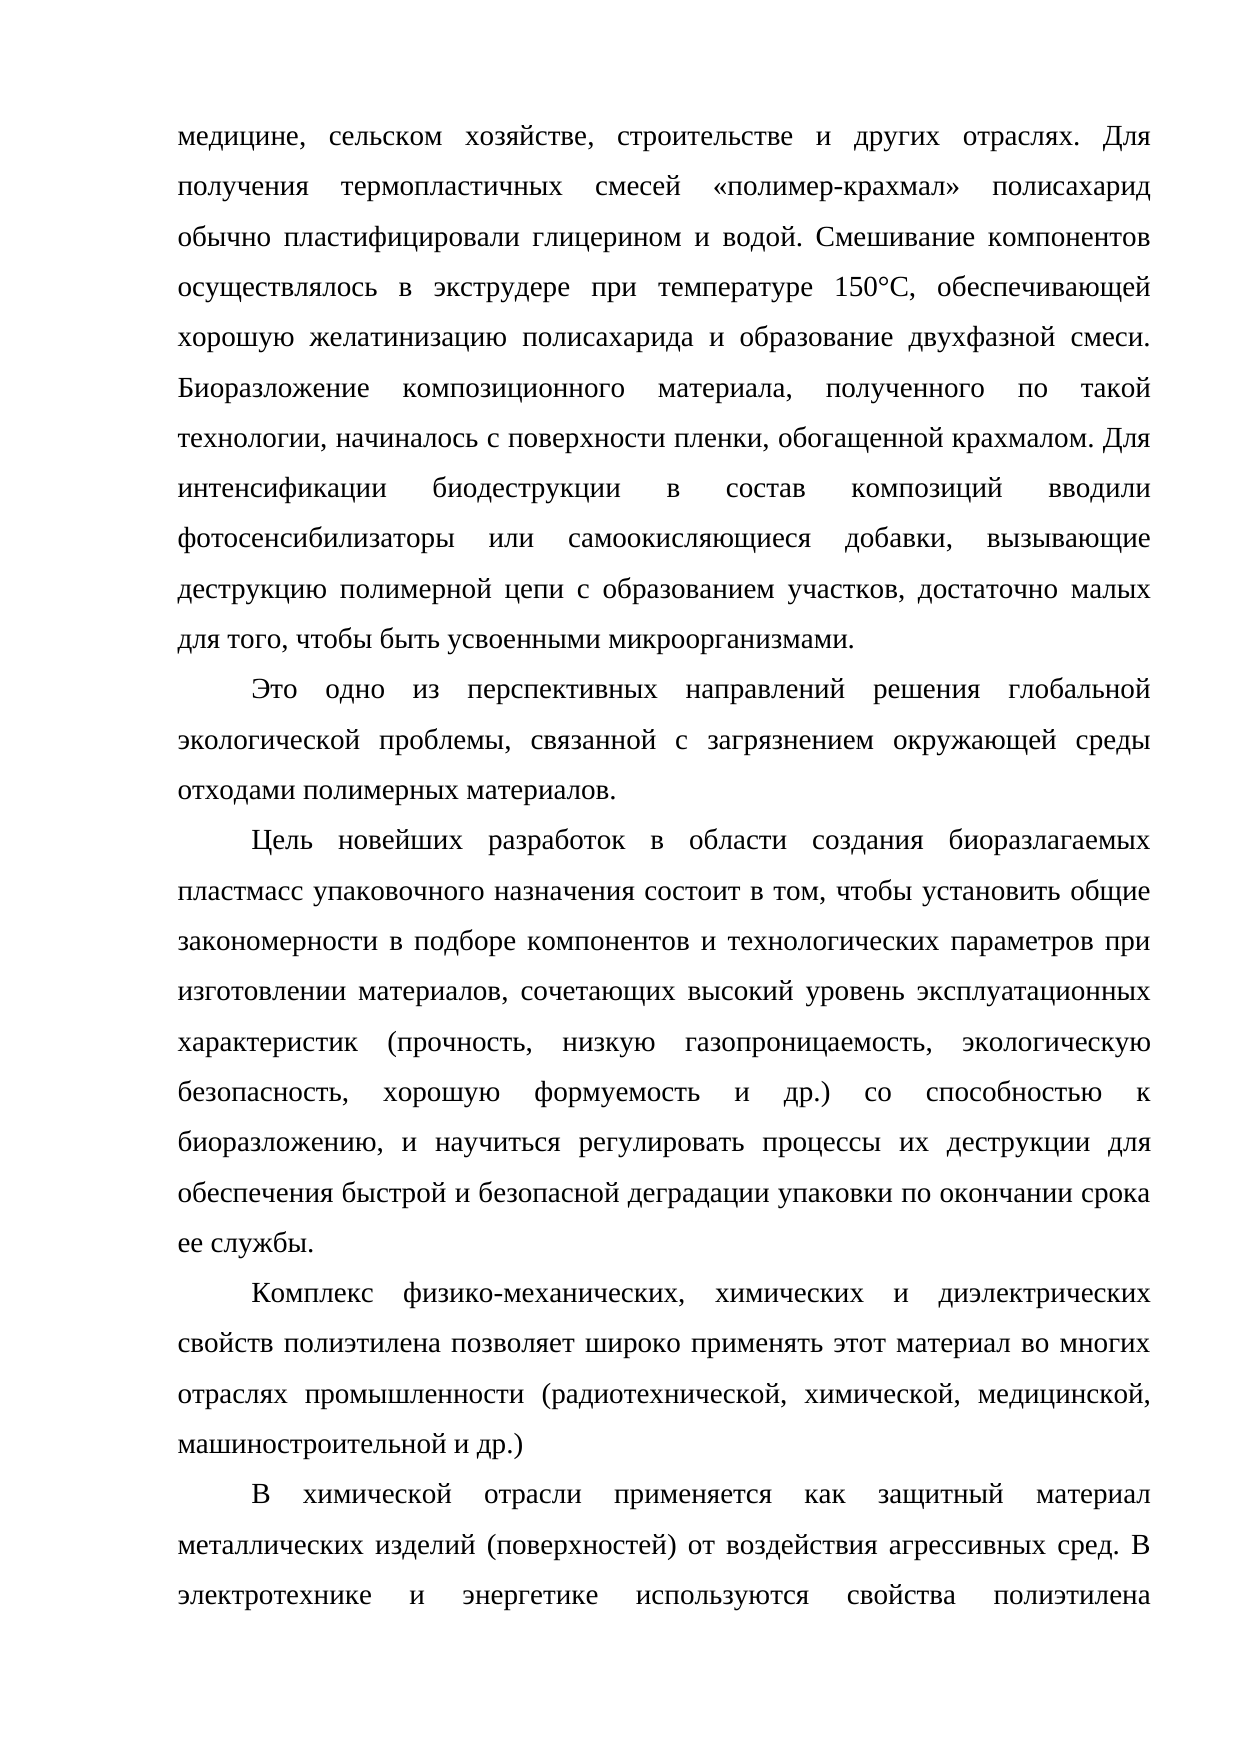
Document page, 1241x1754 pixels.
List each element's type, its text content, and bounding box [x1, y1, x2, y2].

text Цель новейших разработок в области создания биоразлагаемых пластмасс упаковочного назначения состоит в том, чтобы установить общие закономерности в подборе компонентов и технологических параметров при изготовлении материалов, сочетающих высокий уровень эксплуатационных характеристик (прочность, низкую газопроницаемость, экологическую безопасность, хорошую формуемость и др.) со способностью к биоразложению, и научиться регулировать процессы их деструкции для обеспечения быстрой и безопасной деградации упаковки по окончании срока ее службы. [177, 822, 1152, 1258]
text Комплекс физико-механических, химических и диэлектрических свойств полиэтилена позволяет широко применять этот материал во многих отраслях промышленности (радиотехнической, химической, медицинской, машиностроительной и др.) [177, 1275, 1152, 1460]
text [177, 118, 1152, 655]
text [177, 1477, 1152, 1611]
text Это одно из перспективных направлений решения глобальной экологической проблемы, связанной с загрязнением окружающей среды отходами полимерных материалов. [177, 672, 1152, 806]
